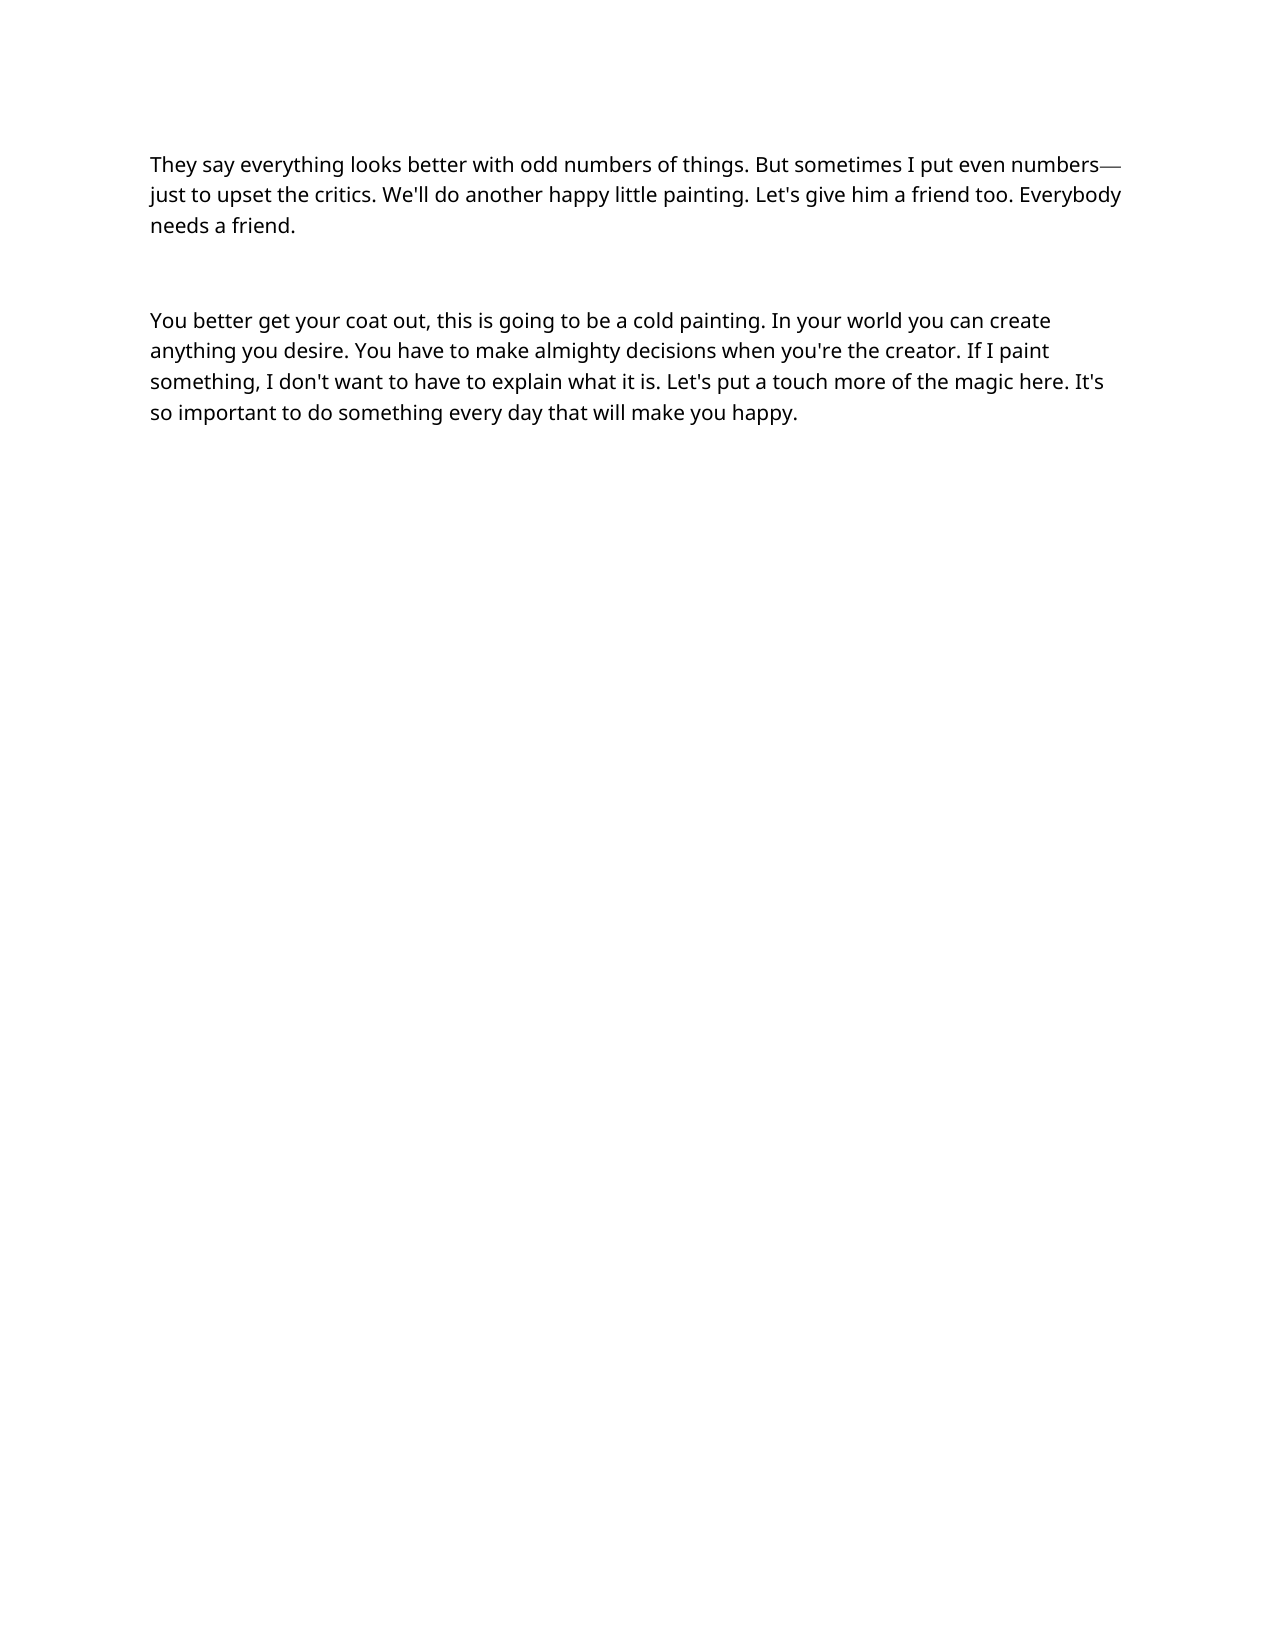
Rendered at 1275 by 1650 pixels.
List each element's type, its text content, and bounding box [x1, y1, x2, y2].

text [150, 150, 1125, 240]
text You better get your coat out, this is going to be a cold painting. In your world you can create anything you desire. You have to make almighty decisions when you're the creator. If I paint something, I don't want to have to explain what it is. Let's put a touch more of the magic here. It's so important to do something every day that will make you happy. [150, 306, 1125, 426]
